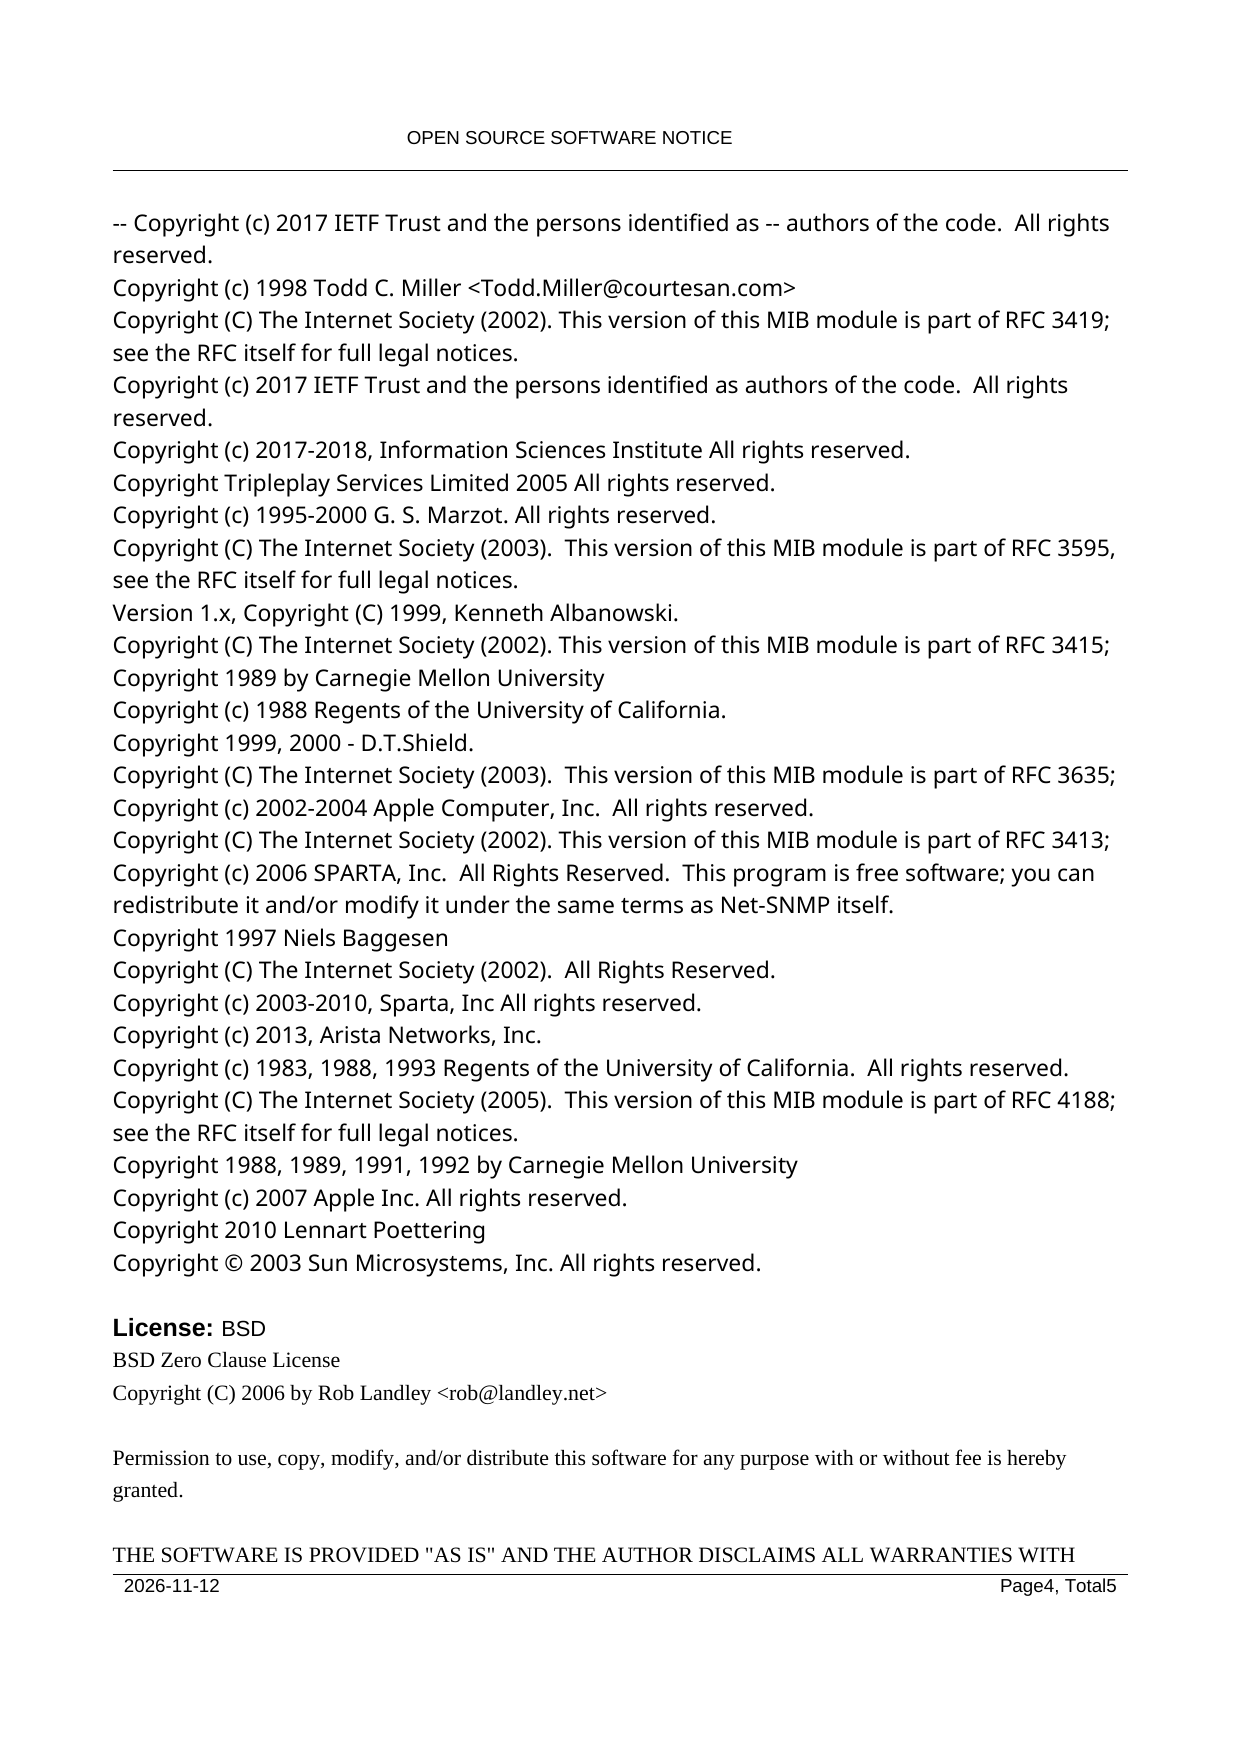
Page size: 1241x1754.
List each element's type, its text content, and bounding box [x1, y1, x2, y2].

text License: BSD [112, 1311, 1128, 1344]
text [112, 1344, 1128, 1571]
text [112, 206, 1128, 1311]
